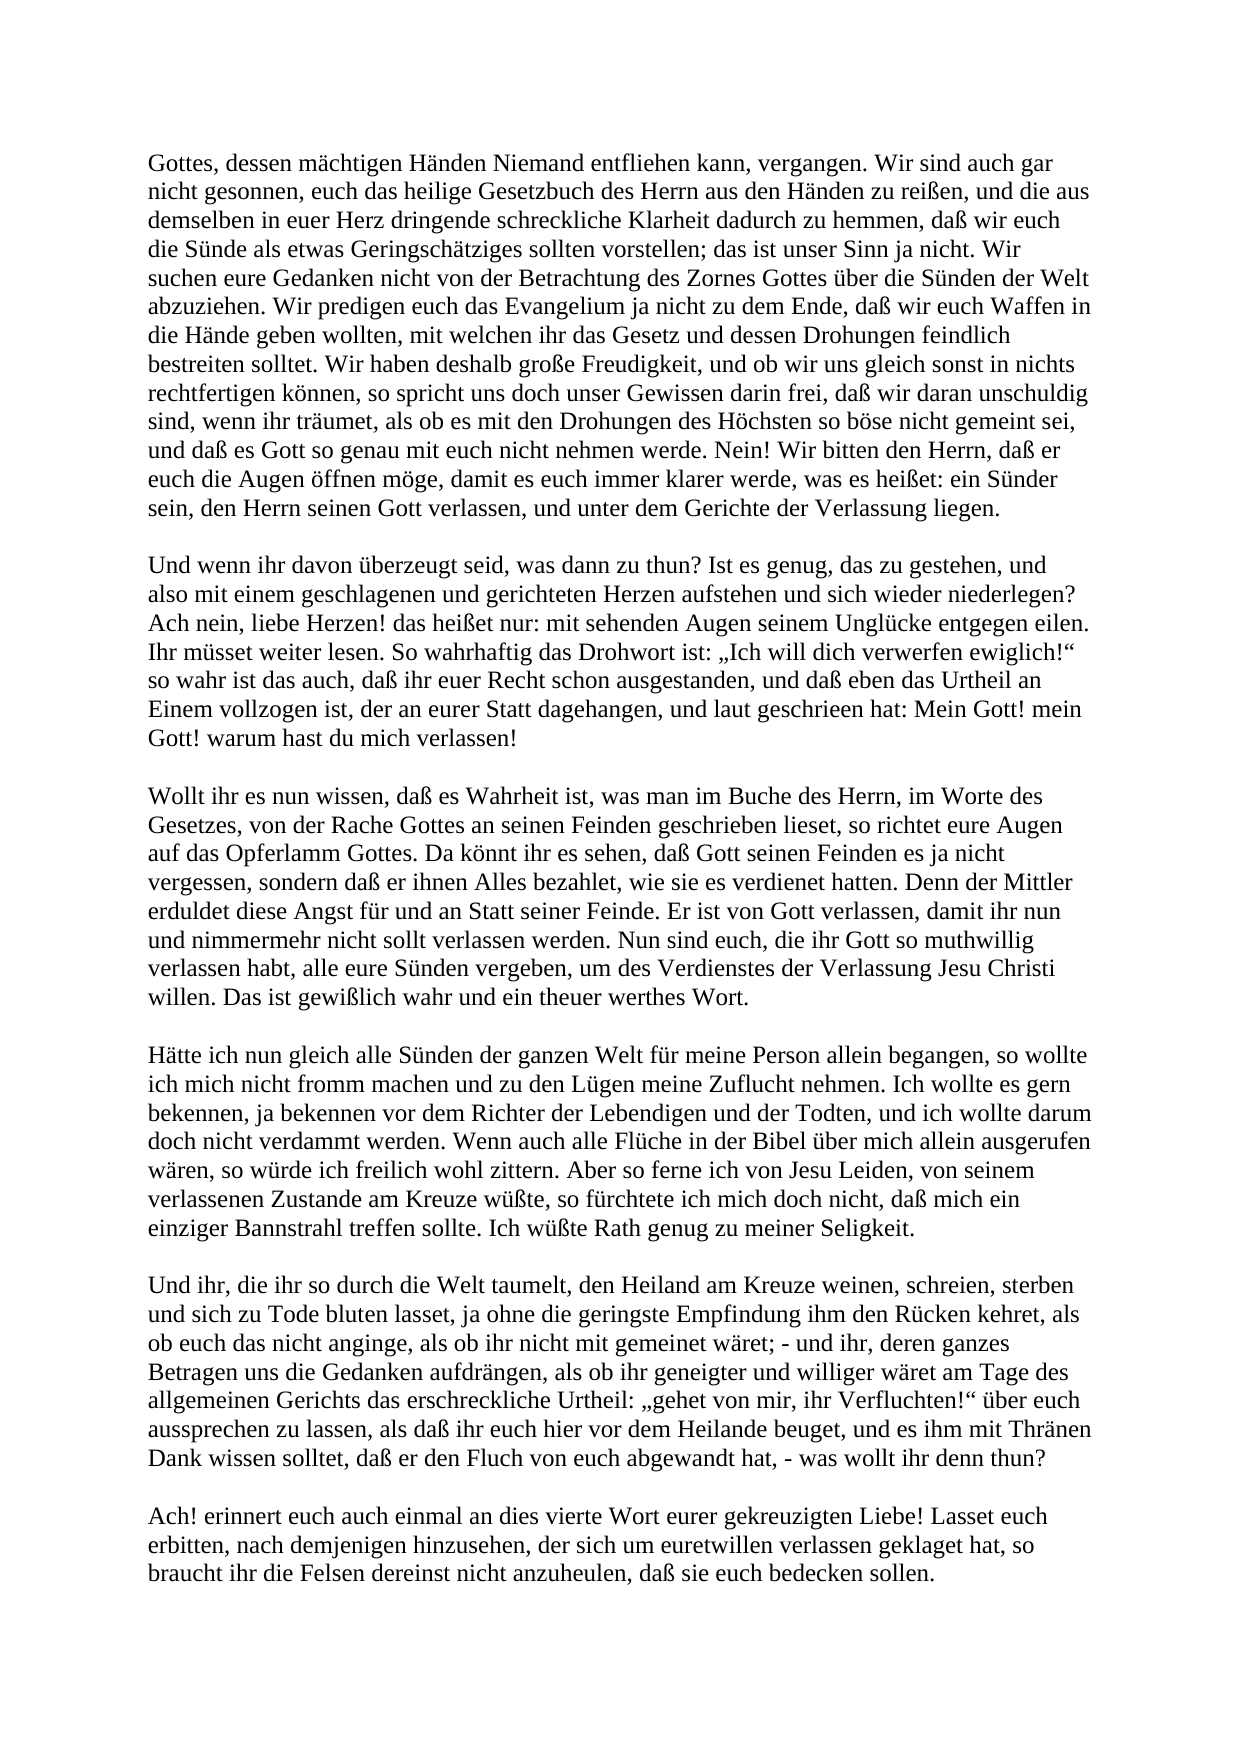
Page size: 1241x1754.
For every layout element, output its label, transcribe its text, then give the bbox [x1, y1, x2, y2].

text Hätte ich nun gleich alle Sünden der ganzen Welt für meine Person allein begangen, so wollte ich mich nicht fromm machen und zu den Lügen meine Zuflucht nehmen. Ich wollte es gern bekennen, ja bekennen vor dem Richter der Lebendigen und der Todten, und ich wollte darum doch nicht verdammt werden. Wenn auch alle Flüche in der Bibel über mich allein ausgerufen wären, so würde ich freilich wohl zittern. Aber so ferne ich von Jesu Leiden, von seinem verlassenen Zustande am Kreuze wüßte, so fürchtete ich mich doch nicht, daß mich ein einziger Bannstrahl treffen sollte. Ich wüßte Rath genug zu meiner Seligkeit. [148, 1040, 1093, 1241]
text Ach! erinnert euch auch einmal an dies vierte Wort eurer gekreuzigten Liebe! Lasset euch erbitten, nach demjenigen hinzusehen, der sich um euretwillen verlassen geklaget hat, so braucht ihr die Felsen dereinst nicht anzuheulen, daß sie euch bedecken sollen. [148, 1501, 1093, 1587]
text Wollt ihr es nun wissen, daß es Wahrheit ist, was man im Buche des Herrn, im Worte des Gesetzes, von der Rache Gottes an seinen Feinden geschrieben lieset, so richtet eure Augen auf das Opferlamm Gottes. Da könnt ihr es sehen, daß Gott seinen Feinden es ja nicht vergessen, sondern daß er ihnen Alles bezahlet, wie sie es verdienet hatten. Denn der Mittler erduldet diese Angst für und an Statt seiner Feinde. Er ist von Gott verlassen, damit ihr nun und nimmermehr nicht sollt verlassen werden. Nun sind euch, die ihr Gott so muthwillig verlassen habt, alle eure Sünden vergeben, um des Verdienstes der Verlassung Jesu Christi willen. Das ist gewißlich wahr und ein theuer werthes Wort. [148, 781, 1093, 1011]
text Und ihr, die ihr so durch die Welt taumelt, den Heiland am Kreuze weinen, schreien, sterben und sich zu Tode bluten lasset, ja ohne die geringste Empfindung ihm den Rücken kehret, als ob euch das nicht anginge, als ob ihr nicht mit gemeinet wäret; - und ihr, deren ganzes Betragen uns die Gedanken aufdrängen, als ob ihr geneigter und williger wäret am Tage des allgemeinen Gerichts das erschreckliche Urtheil: „gehet von mir, ihr Verfluchten!“ über euch aussprechen zu lassen, als daß ihr euch hier vor dem Heilande beuget, und es ihm mit Thränen Dank wissen solltet, daß er den Fluch von euch abgewandt hat, - was wollt ihr denn thun? [148, 1271, 1093, 1472]
text Und wenn ihr davon überzeugt seid, was dann zu thun? Ist es genug, das zu gestehen, und also mit einem geschlagenen und gerichteten Herzen aufstehen und sich wieder niederlegen? Ach nein, liebe Herzen! das heißet nur: mit sehenden Augen seinem Unglücke entgegen eilen. Ihr müsset weiter lesen. So wahrhaftig das Drohwort ist: „Ich will dich verwerfen ewiglich!“ so wahr ist das auch, daß ihr euer Recht schon ausgestanden, und daß eben das Urtheil an Einem vollzogen ist, der an eurer Statt dagehangen, und laut geschrieen hat: Mein Gott! mein Gott! warum hast du mich verlassen! [148, 551, 1093, 752]
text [148, 148, 1093, 521]
